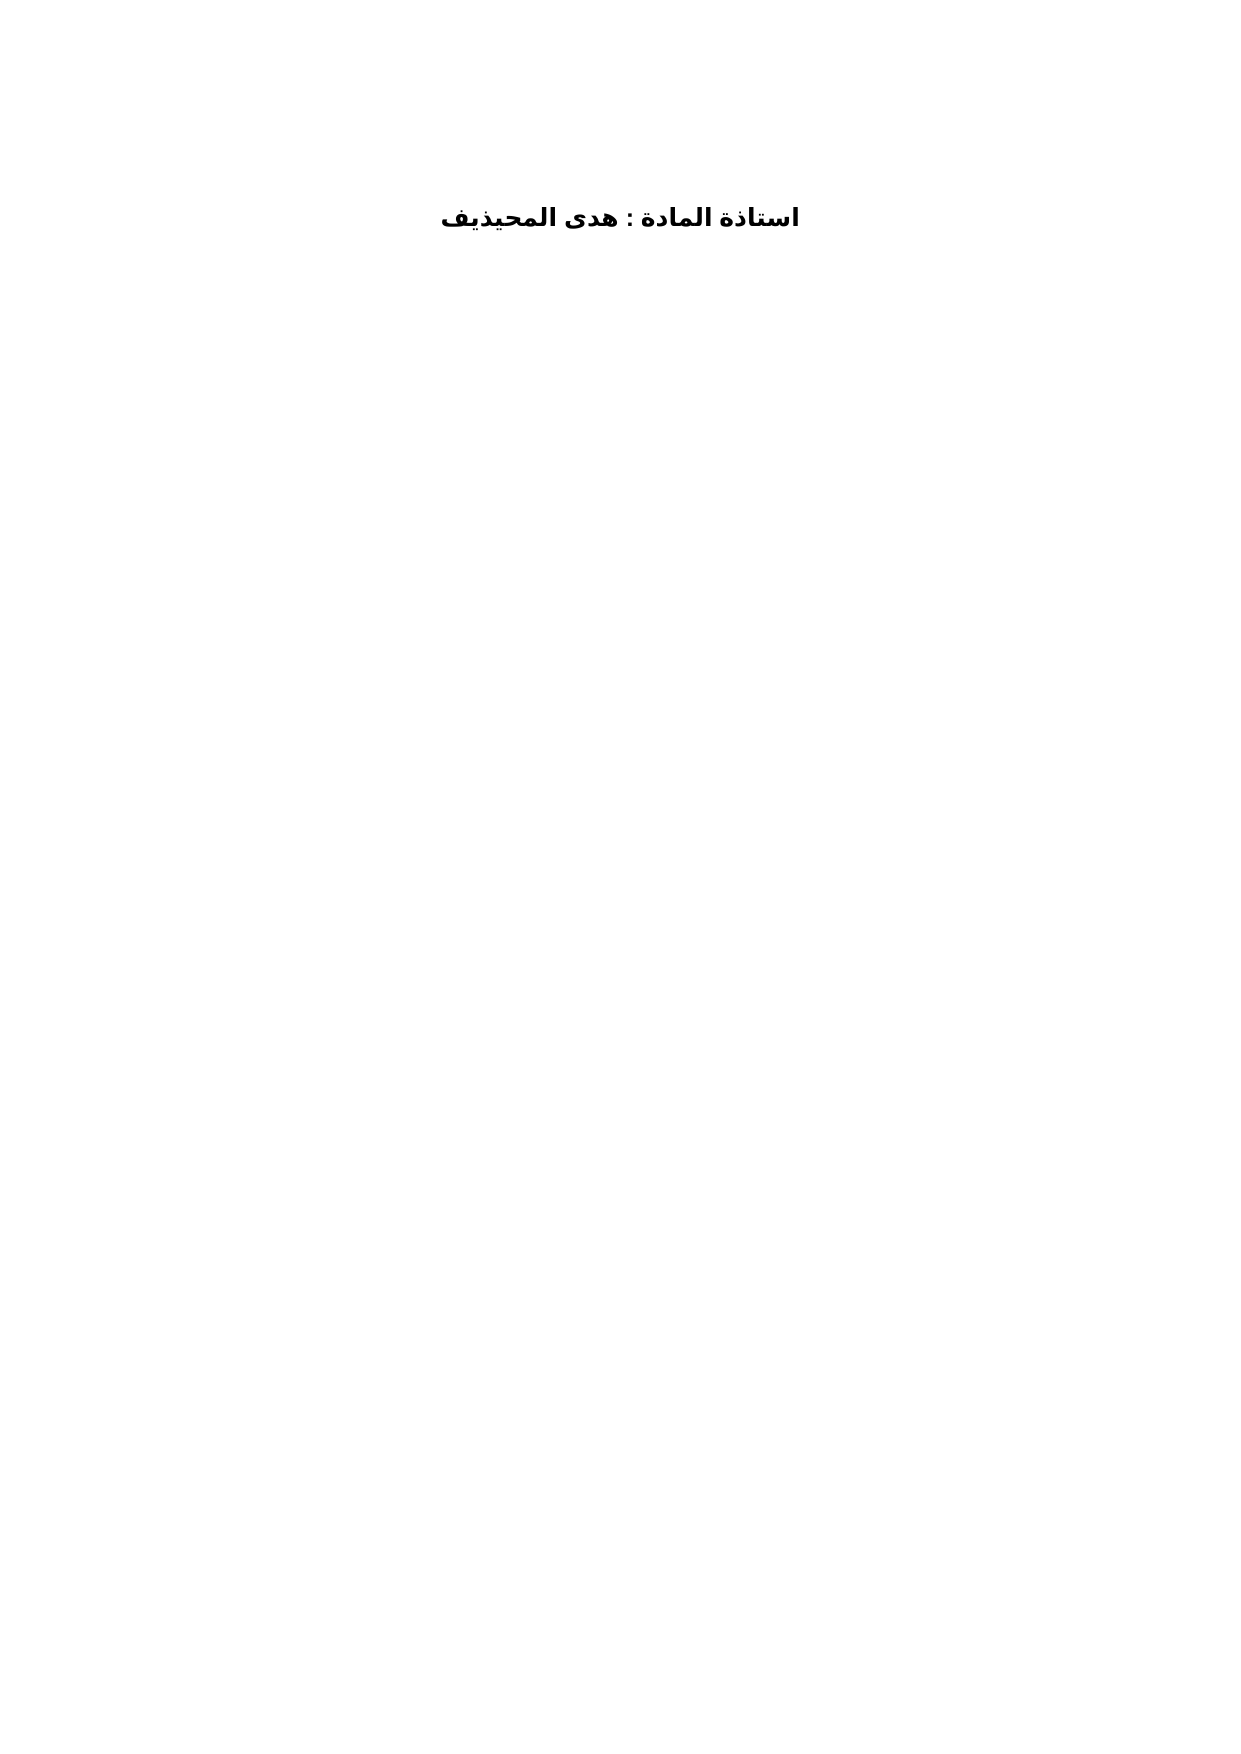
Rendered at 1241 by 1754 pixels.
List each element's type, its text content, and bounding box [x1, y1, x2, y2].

text استاذة المادة : هدى المحيذيف [187, 203, 1053, 232]
